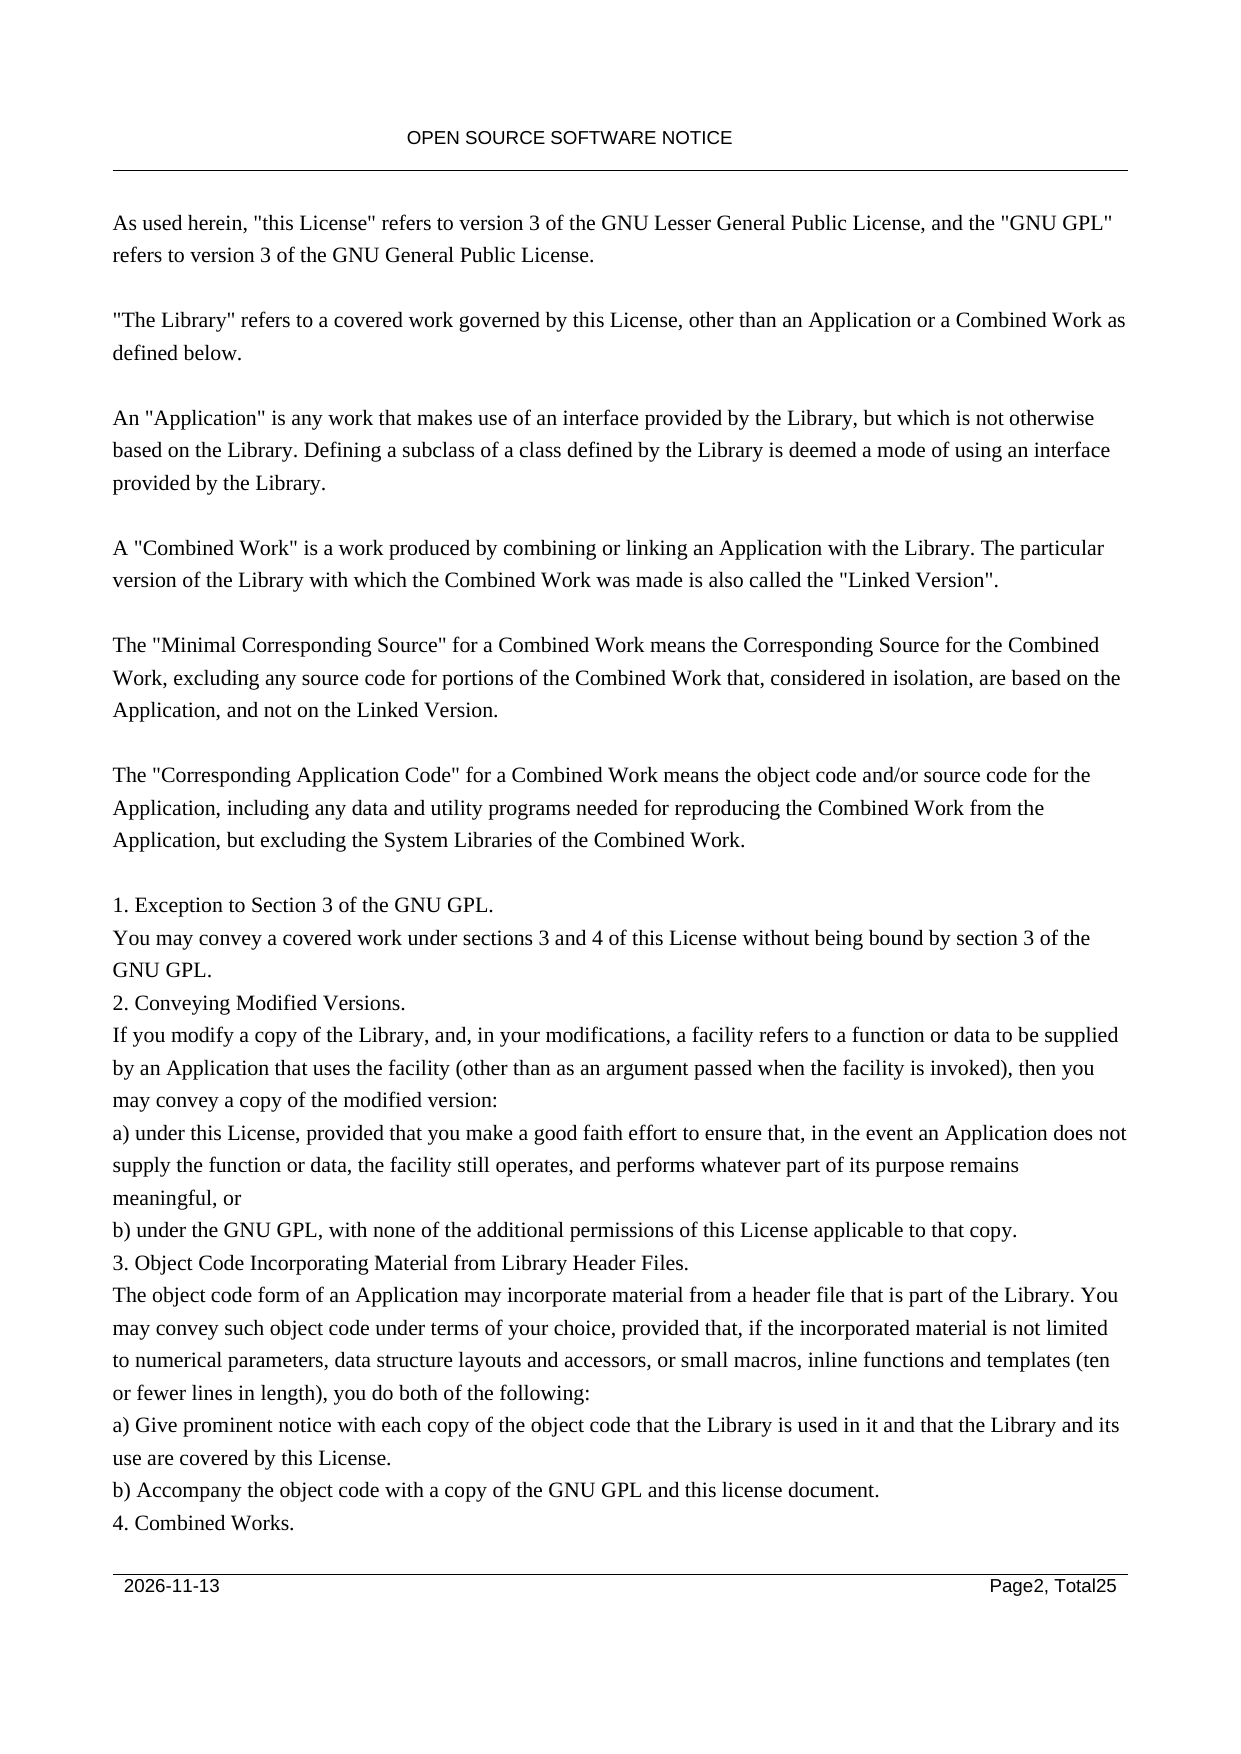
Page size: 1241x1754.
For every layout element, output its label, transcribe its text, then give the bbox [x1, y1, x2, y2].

text The object code form of an Application may incorporate material from a header file that is part of the Library. You may convey such object code under terms of your choice, provided that, if the incorporated material is not limited to numerical parameters, data structure layouts and accessors, or small macros, inline functions and templates (ten or fewer lines in length), you do both of the following: [112, 1279, 1128, 1409]
text The "Minimal Corresponding Source" for a Combined Work means the Corresponding Source for the Combined Work, excluding any source code for portions of the Combined Work that, considered in isolation, are based on the Application, and not on the Linked Version. [112, 629, 1128, 726]
text If you modify a copy of the Library, and, in your modifications, a facility refers to a function or data to be supplied by an Application that uses the facility (other than as an argument passed when the facility is invoked), then you may convey a copy of the modified version: [112, 1019, 1128, 1116]
text You may convey a covered work under sections 3 and 4 of this License without being bound by section 3 of the GNU GPL. [112, 921, 1128, 986]
text b) under the GNU GPL, with none of the additional permissions of this License applicable to that copy. [112, 1214, 1128, 1246]
text 3. Object Code Incorporating Material from Library Header Files. [112, 1246, 1128, 1279]
text 4. Combined Works. [112, 1506, 1128, 1539]
text a) under this License, provided that you make a good faith effort to ensure that, in the event an Application does not supply the function or data, the facility still operates, and performs whatever part of its purpose remains meaningful, or [112, 1116, 1128, 1214]
text As used herein, "this License" refers to version 3 of the GNU Lesser General Public License, and the "GNU GPL" refers to version 3 of the GNU General Public License. [112, 206, 1128, 271]
text A "Combined Work" is a work produced by combining or linking an Application with the Library. The particular version of the Library with which the Combined Work was made is also called the "Linked Version". [112, 531, 1128, 596]
text 2. Conveying Modified Versions. [112, 986, 1128, 1019]
text An "Application" is any work that makes use of an interface provided by the Library, but which is not otherwise based on the Library. Defining a subclass of a class defined by the Library is deemed a mode of using an interface provided by the Library. [112, 401, 1128, 499]
text a) Give prominent notice with each copy of the object code that the Library is used in it and that the Library and its use are covered by this License. [112, 1409, 1128, 1474]
text The "Corresponding Application Code" for a Combined Work means the object code and/or source code for the Application, including any data and utility programs needed for reproducing the Combined Work from the Application, but excluding the System Libraries of the Combined Work. [112, 759, 1128, 856]
text "The Library" refers to a covered work governed by this License, other than an Application or a Combined Work as defined below. [112, 304, 1128, 369]
text b) Accompany the object code with a copy of the GNU GPL and this license document. [112, 1474, 1128, 1506]
text 1. Exception to Section 3 of the GNU GPL. [112, 889, 1128, 921]
